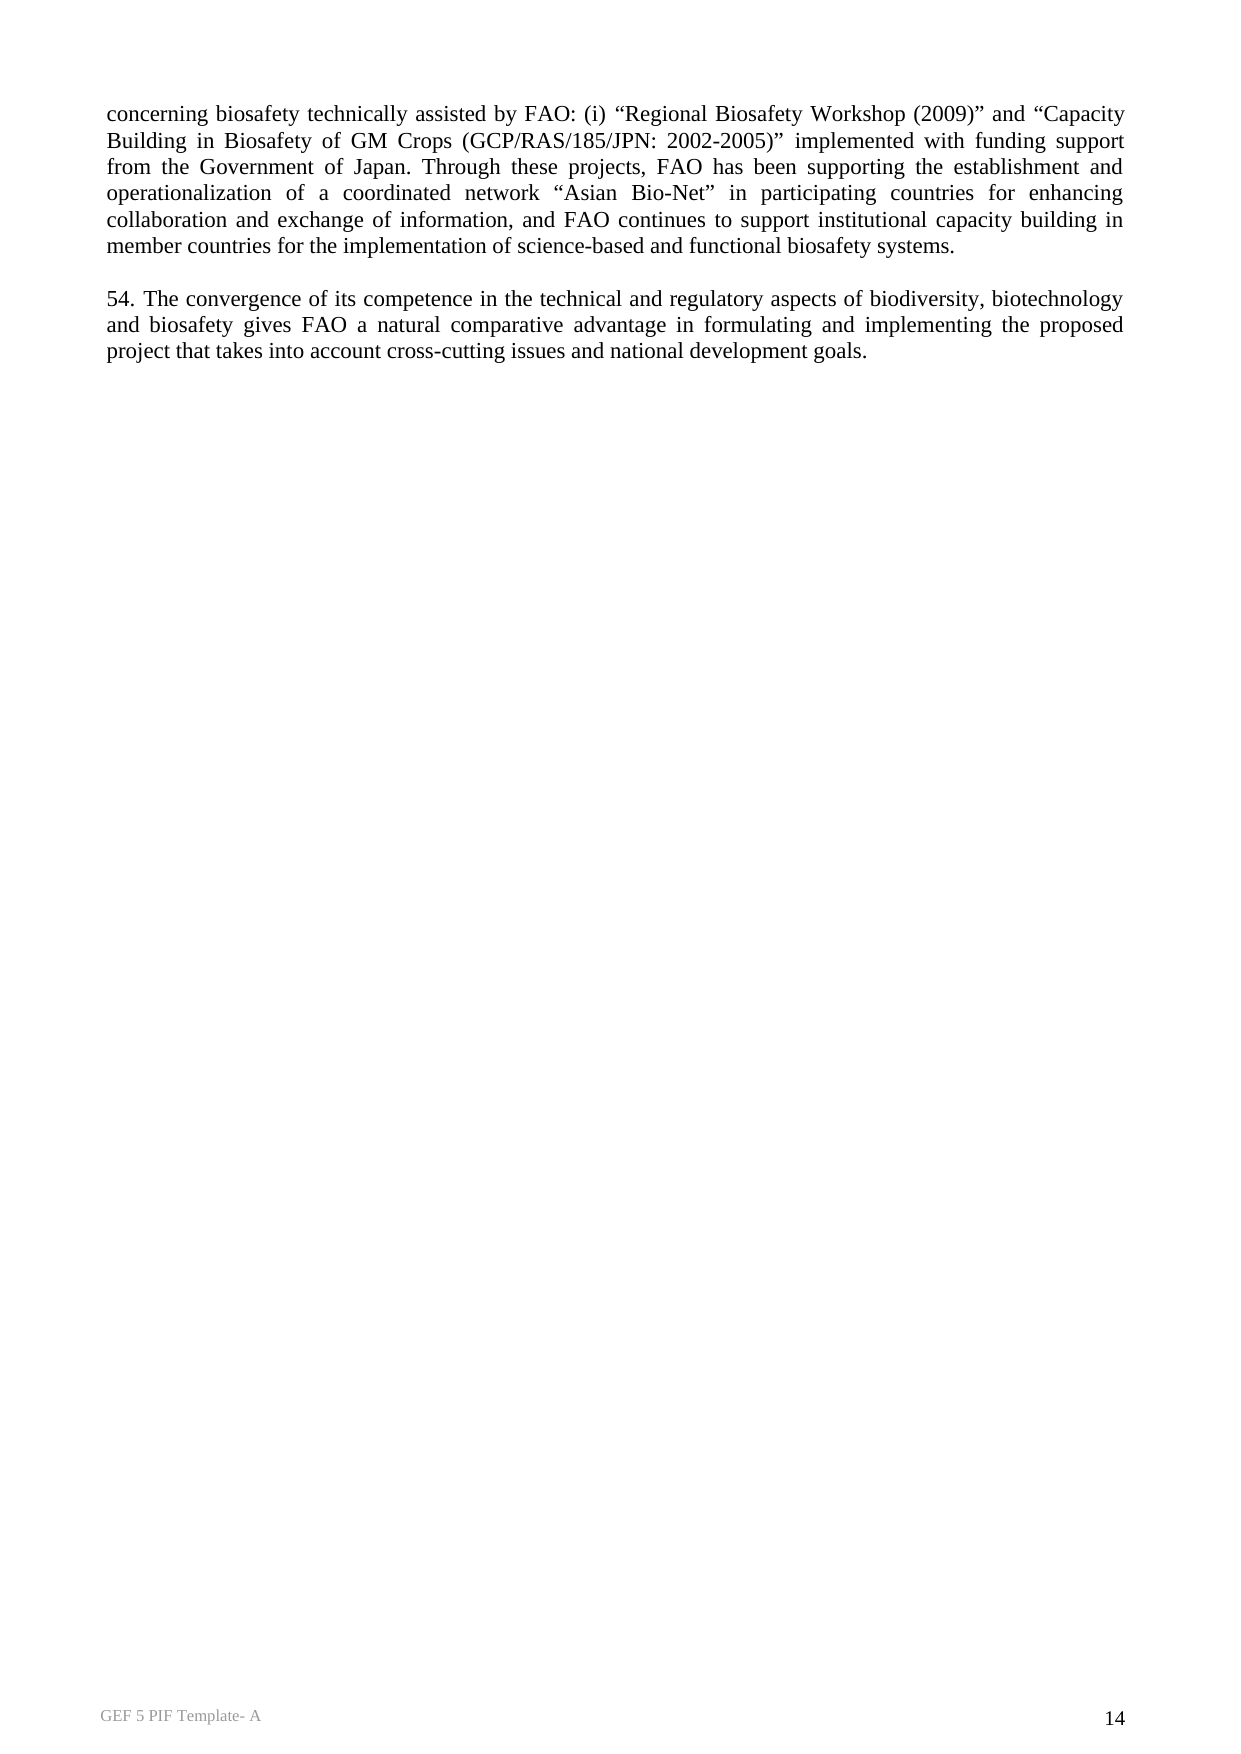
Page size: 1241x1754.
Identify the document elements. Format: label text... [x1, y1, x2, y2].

list The convergence of its competence in the technical and regulatory aspects of biodiversity, biotechnology and biosafety gives FAO a natural comparative advantage in formulating and implementing the proposed project that takes into account cross-cutting issues and national development goals. [106, 285, 1125, 364]
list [106, 100, 1125, 258]
